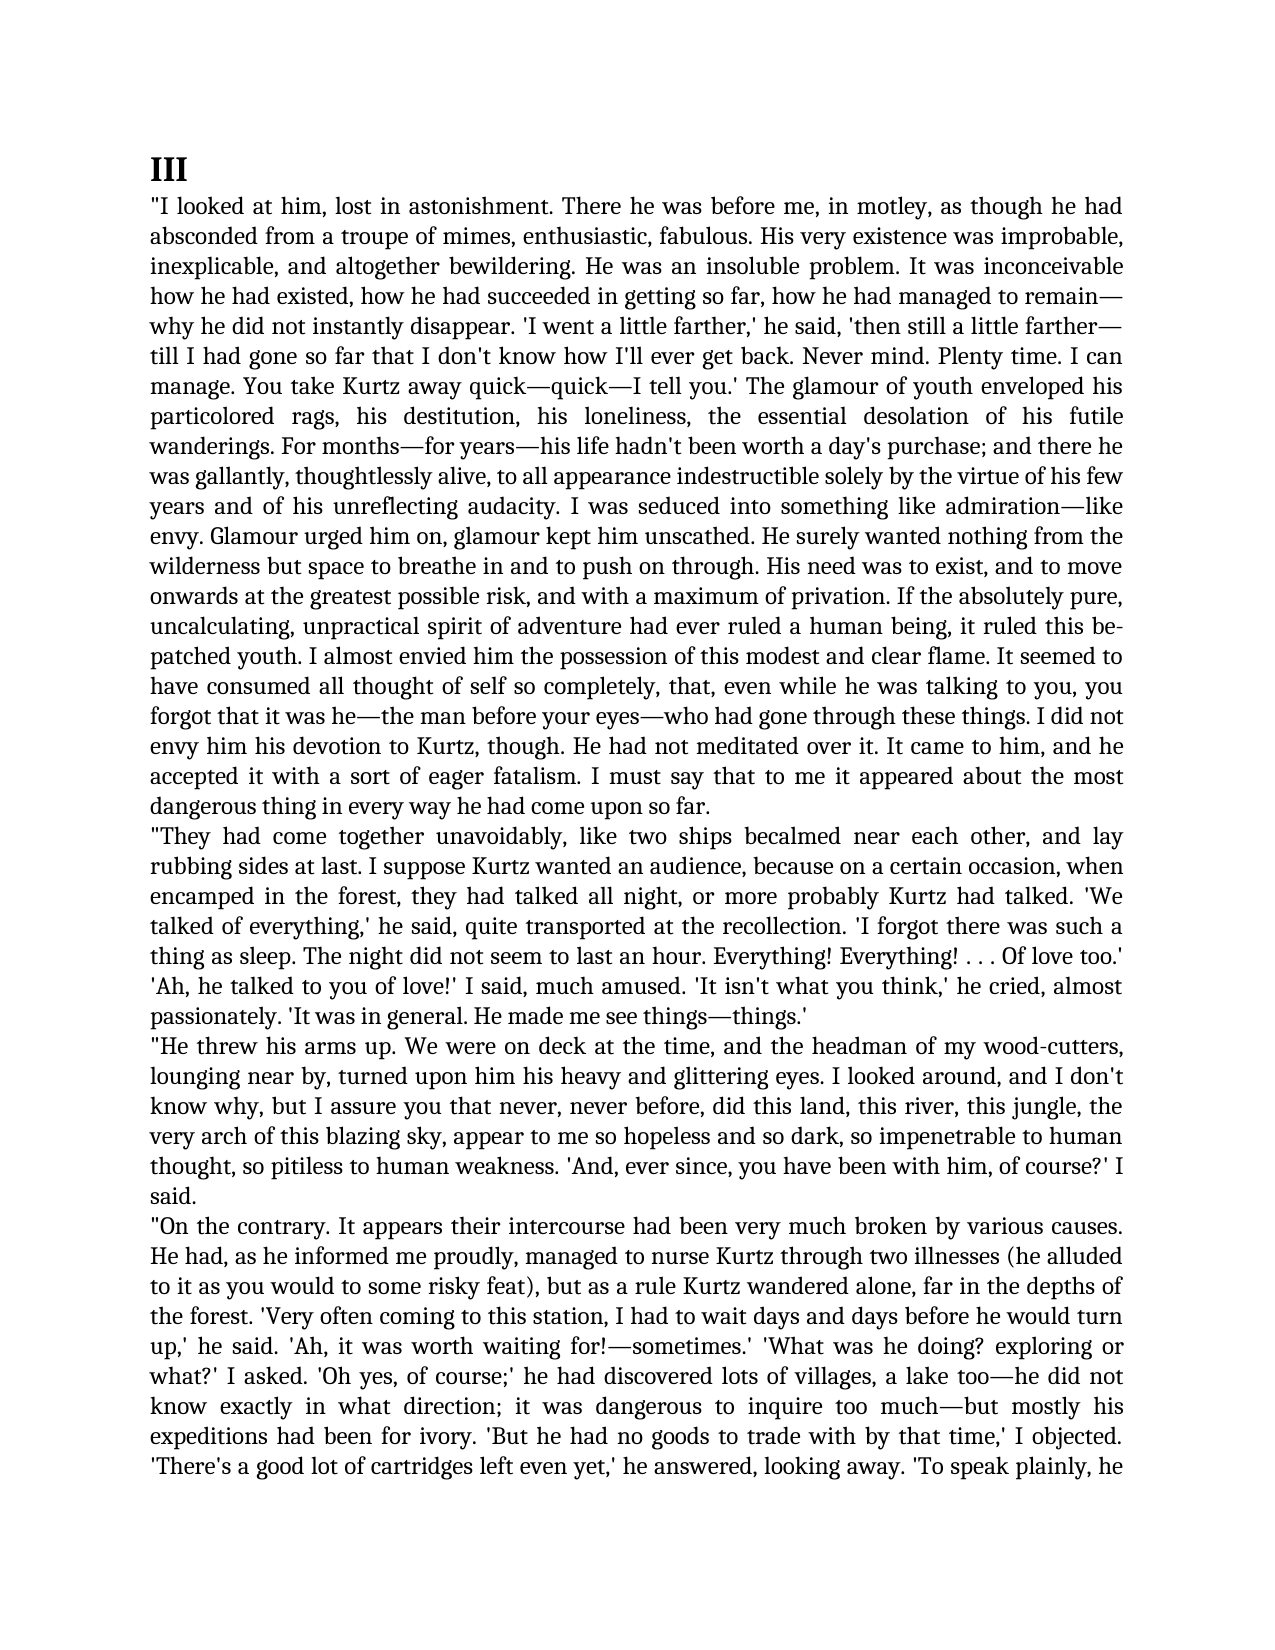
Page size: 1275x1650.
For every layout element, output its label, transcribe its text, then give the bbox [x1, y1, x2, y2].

text "I looked at him, lost in astonishment. There he was before me, in motley, as though he had absconded from a troupe of mimes, enthusiastic, fabulous. His very existence was improbable, inexplicable, and altogether bewildering. He was an insoluble problem. It was inconceivable how he had existed, how he had succeeded in getting so far, how he had managed to remain—why he did not instantly disappear. 'I went a little farther,' he said, 'then still a little farther—till I had gone so far that I don't know how I'll ever get back. Never mind. Plenty time. I can manage. You take Kurtz away quick—quick—I tell you.' The glamour of youth enveloped his particolored rags, his destitution, his loneliness, the essential desolation of his futile wanderings. For months—for years—his life hadn't been worth a day's purchase; and there he was gallantly, thoughtlessly alive, to all appearance indestructible solely by the virtue of his few years and of his unreflecting audacity. I was seduced into something like admiration—like envy. Glamour urged him on, glamour kept him unscathed. He surely wanted nothing from the wilderness but space to breathe in and to push on through. His need was to exist, and to move onwards at the greatest possible risk, and with a maximum of privation. If the absolutely pure, uncalculating, unpractical spirit of adventure had ever ruled a human being, it ruled this be-patched youth. I almost envied him the possession of this modest and clear flame. It seemed to have consumed all thought of self so completely, that, even while he was talking to you, you forgot that it was he—the man before your eyes—who had gone through these things. I did not envy him his devotion to Kurtz, though. He had not meditated over it. It came to him, and he accepted it with a sort of eager fatalism. I must say that to me it appeared about the most dangerous thing in every way he had come upon so far. [150, 191, 1125, 821]
text "He threw his arms up. We were on deck at the time, and the headman of my wood-cutters, lounging near by, turned upon him his heavy and glittering eyes. I looked around, and I don't know why, but I assure you that never, never before, did this land, this river, this jungle, the very arch of this blazing sky, appear to me so hopeless and so dark, so impenetrable to human thought, so pitiless to human weakness. 'And, ever since, you have been with him, of course?' I said. [150, 1031, 1125, 1211]
text III [150, 150, 1125, 191]
text "They had come together unavoidably, like two ships becalmed near each other, and lay rubbing sides at last. I suppose Kurtz wanted an audience, because on a certain occasion, when encamped in the forest, they had talked all night, or more probably Kurtz had talked. 'We talked of everything,' he said, quite transported at the recollection. 'I forgot there was such a thing as sleep. The night did not seem to last an hour. Everything! Everything! . . . Of love too.' 'Ah, he talked to you of love!' I said, much amused. 'It isn't what you think,' he cried, almost passionately. 'It was in general. He made me see things—things.' [150, 821, 1125, 1031]
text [150, 1211, 1125, 1481]
